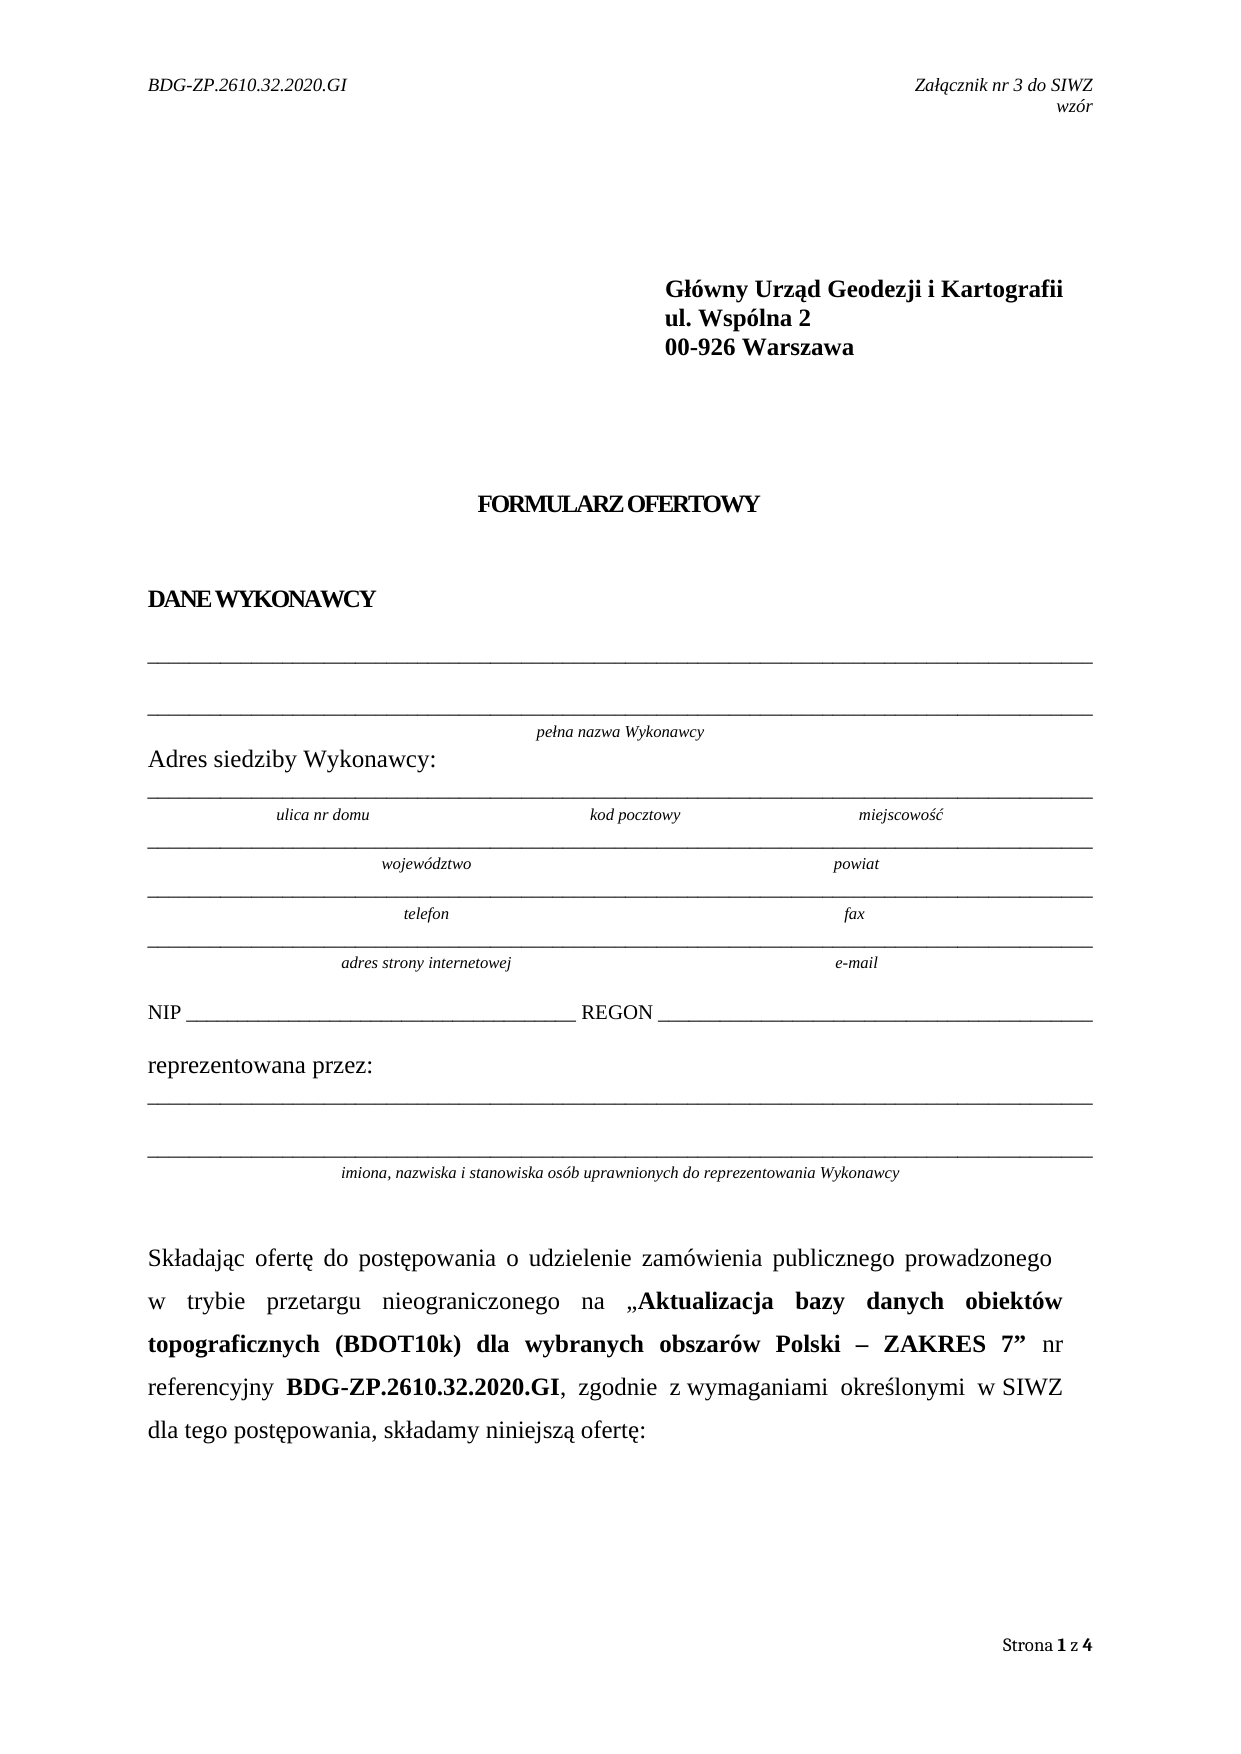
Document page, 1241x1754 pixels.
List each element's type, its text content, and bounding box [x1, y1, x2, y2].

text Główny Urząd Geodezji i Kartografii [606, 274, 1092, 303]
text pełna nazwa Wykonawcy [148, 722, 1092, 741]
text Adres siedziby Wykonawcy: [148, 744, 1092, 773]
text FORMULARZ OFERTOWY [148, 489, 1092, 517]
text reprezentowana przez: [148, 1050, 1092, 1079]
text adres strony internetowej e-mail [148, 953, 1092, 972]
text ulica nr domu kod pocztowy miejscowość [148, 804, 1092, 824]
text 00-926 Warszawa [664, 332, 1092, 361]
text DANE WYKONAWCY [148, 584, 1092, 612]
text ul. Wspólna 2 [664, 303, 1092, 332]
text województwo powiat [148, 854, 1092, 873]
text imiona, nazwiska i stanowiska osób uprawnionych do reprezentowania Wykonawcy [148, 1163, 1092, 1182]
text Składając ofertę do postępowania o udzielenie zamówienia publicznego prowadzonego w trybie przetargu nieograniczonego na „Aktualizacja bazy danych obiektów topograficznych (BDOT10k) dla wybranych obszarów Polski – ZAKRES 7” nr referencyjny BDG-ZP.2610.32.2020.GI, zgodnie z wymaganiami określonymi w SIWZ dla tego postępowania, składamy niniejszą ofertę: [148, 1243, 1063, 1444]
text telefon fax [148, 904, 1092, 923]
text NIP REGON [148, 1000, 1092, 1024]
